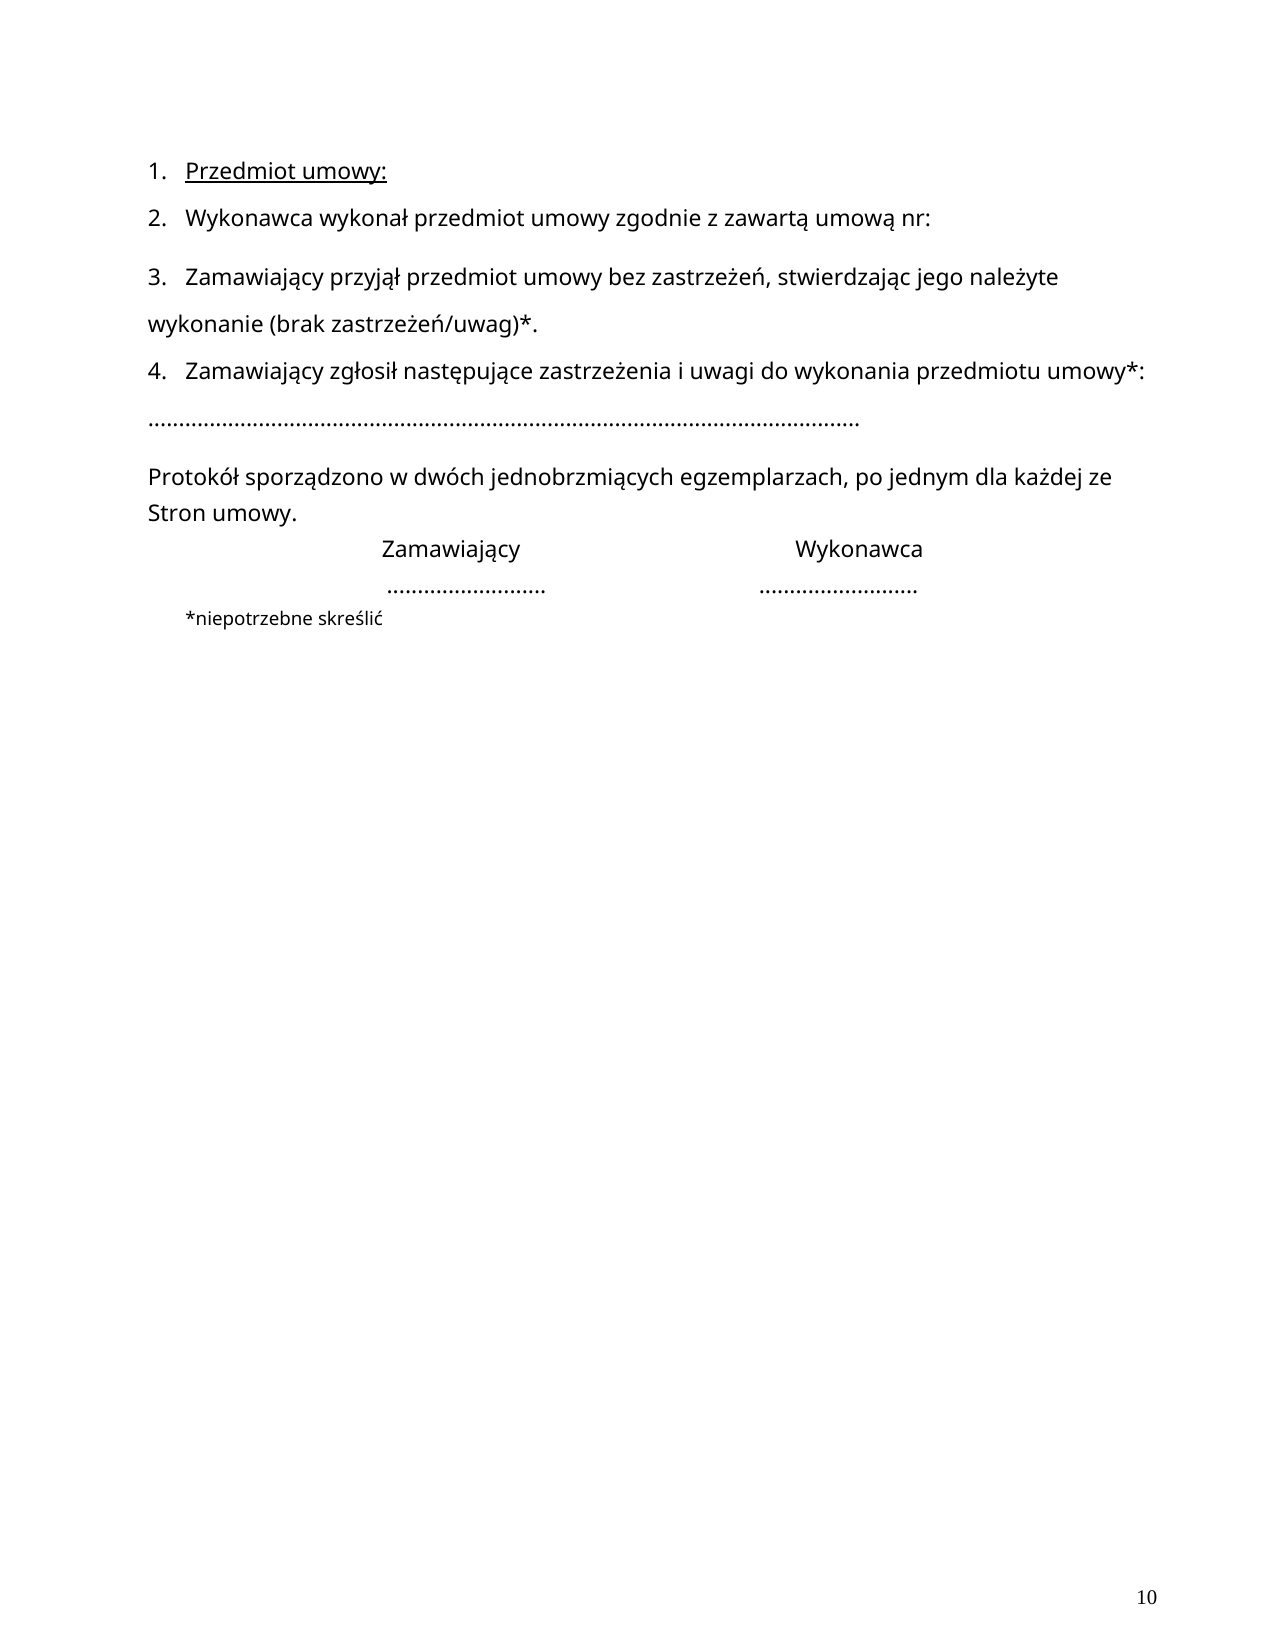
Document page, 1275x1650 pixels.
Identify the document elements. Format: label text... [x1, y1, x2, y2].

text Zamawiający Wykonawca [148, 533, 1157, 564]
text *niepotrzebne skreślić [148, 605, 1157, 630]
list Zamawiający zgłosił następujące zastrzeżenia i uwagi do wykonania przedmiotu umowy*: [148, 355, 1157, 386]
list Zamawiający przyjął przedmiot umowy bez zastrzeżeń, stwierdzając jego należyte wykonanie (brak zastrzeżeń/uwag)*. [148, 261, 1157, 339]
text .......................... .......................... [148, 569, 1157, 600]
list Przedmiot umowy: [148, 155, 1157, 186]
list Wykonawca wykonał przedmiot umowy zgodnie z zawartą umową nr: [148, 202, 1157, 233]
text .................................................................................................................... [148, 402, 1157, 433]
text Protokół sporządzono w dwóch jednobrzmiących egzemplarzach, po jednym dla każdej ze Stron umowy. [148, 461, 1157, 528]
